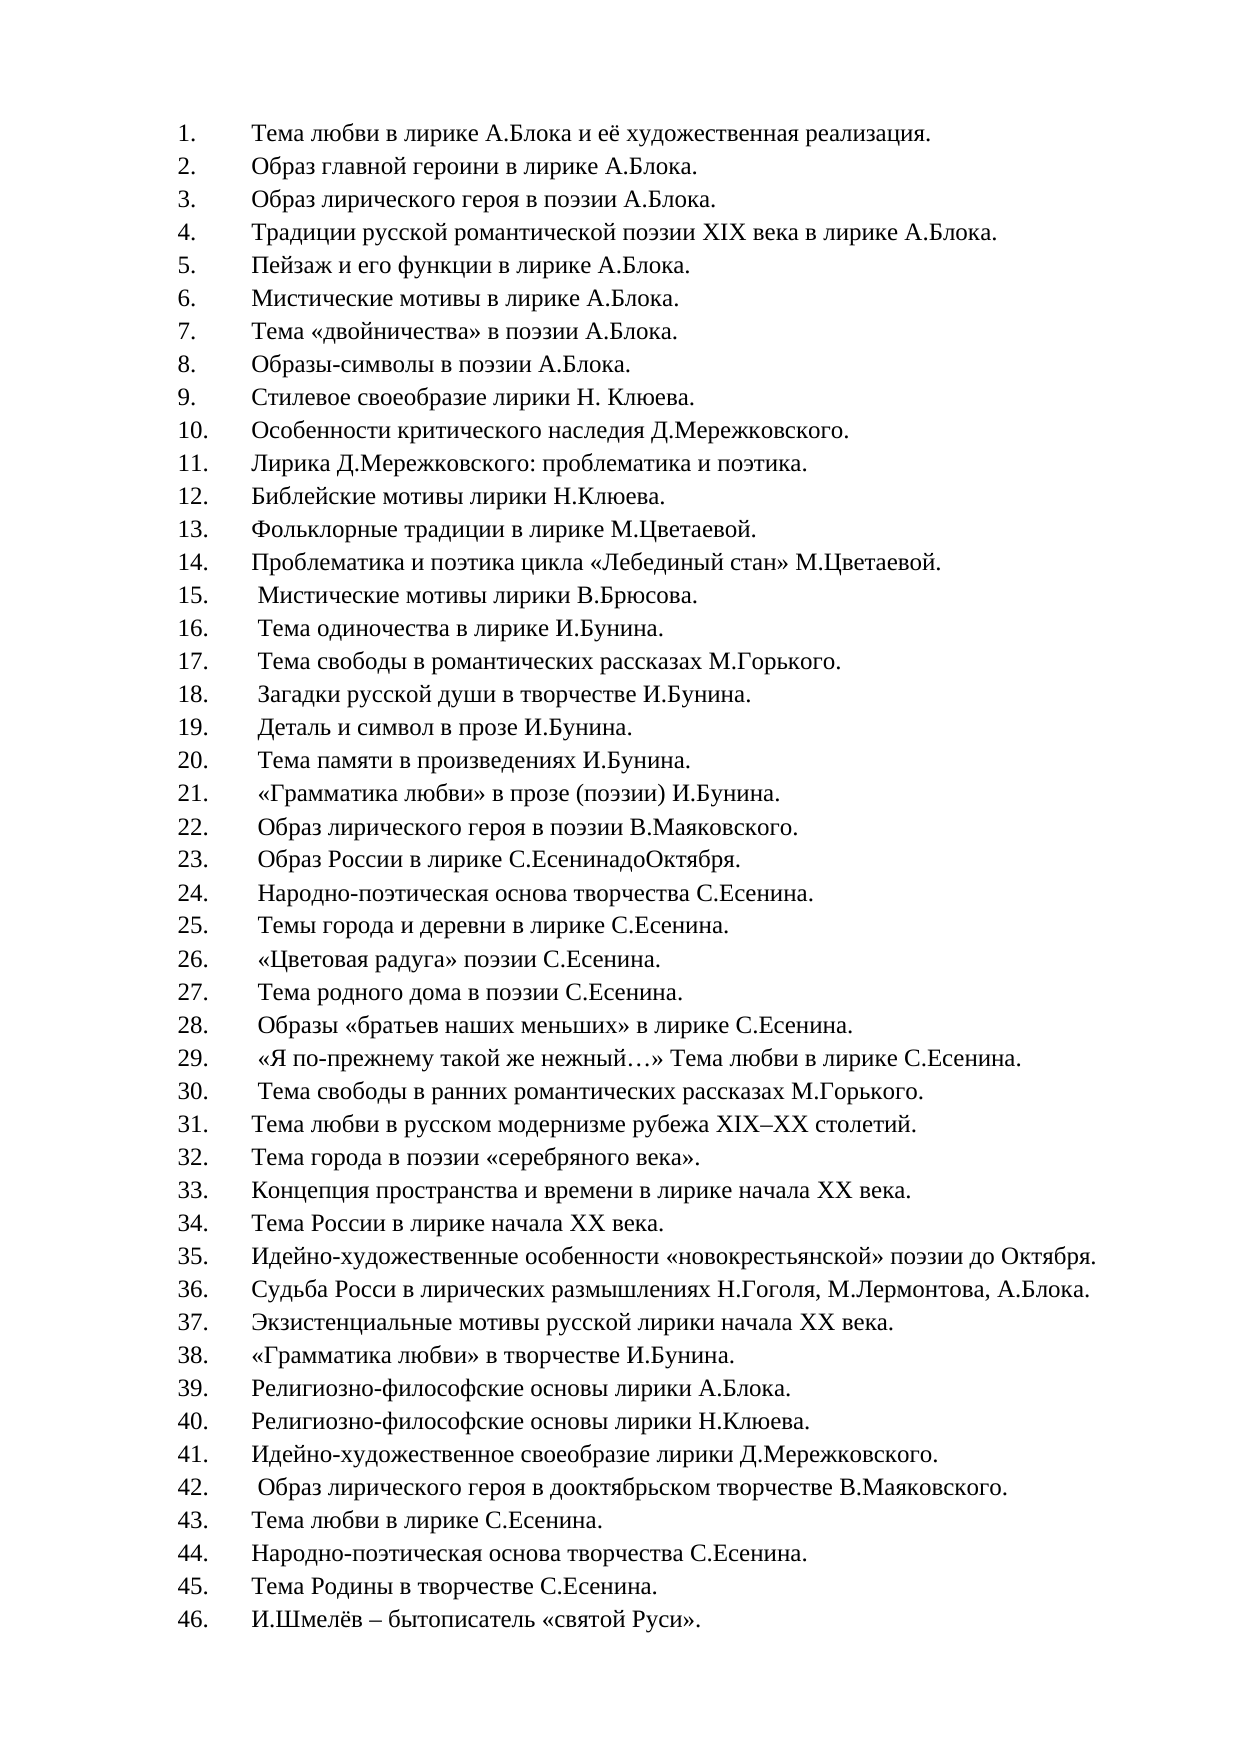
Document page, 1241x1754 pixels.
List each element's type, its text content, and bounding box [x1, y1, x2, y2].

list Тема Родины в творчестве С.Есенина. [177, 1571, 1152, 1600]
list Мистические мотивы лирики В.Брюсова. [177, 580, 1152, 609]
list Тема любви в русском модернизме рубежа XIX–XX столетий. [177, 1109, 1152, 1137]
list Фольклорные традиции в лирике М.Цветаевой. [177, 514, 1152, 543]
list Экзистенциальные мотивы русской лирики начала XX века. [177, 1307, 1152, 1336]
list «Грамматика любви» в прозе (поэзии) И.Бунина. [177, 778, 1152, 807]
list Судьба Росси в лирических размышлениях Н.Гоголя, М.Лермонтова, А.Блока. [177, 1274, 1152, 1303]
list Концепция пространства и времени в лирике начала XX века. [177, 1175, 1152, 1203]
list Тема города в поэзии «серебряного века». [177, 1142, 1152, 1171]
list Тема свободы в ранних романтических рассказах М.Горького. [177, 1076, 1152, 1104]
list Образ России в лирике С.ЕсенинадоОктября. [177, 844, 1152, 873]
list Религиозно-философские основы лирики Н.Клюева. [177, 1406, 1152, 1435]
list Традиции русской романтической поэзии XIX века в лирике А.Блока. [177, 217, 1152, 246]
list Религиозно-философские основы лирики А.Блока. [177, 1373, 1152, 1402]
list Тема родного дома в поэзии С.Есенина. [177, 977, 1152, 1005]
list Тема России в лирике начала XX века. [177, 1208, 1152, 1237]
list «Я по-прежнему такой же нежный…» Тема любви в лирике С.Есенина. [177, 1043, 1152, 1071]
list Образ лирического героя в поэзии А.Блока. [177, 184, 1152, 213]
list Пейзаж и его функции в лирике А.Блока. [177, 250, 1152, 279]
list «Грамматика любви» в творчестве И.Бунина. [177, 1340, 1152, 1369]
list Тема любви в лирике С.Есенина. [177, 1505, 1152, 1534]
list Проблематика и поэтика цикла «Лебединый стан» М.Цветаевой. [177, 547, 1152, 576]
list Образы-символы в поэзии А.Блока. [177, 349, 1152, 378]
list Мистические мотивы в лирике А.Блока. [177, 283, 1152, 312]
list Лирика Д.Мережковского: проблематика и поэтика. [177, 448, 1152, 477]
list Стилевое своеобразие лирики Н. Клюева. [177, 382, 1152, 411]
list «Цветовая радуга» поэзии С.Есенина. [177, 944, 1152, 972]
list Тема одиночества в лирике И.Бунина. [177, 613, 1152, 642]
list Народно-поэтическая основа творчества С.Есенина. [177, 1538, 1152, 1567]
list Образ лирического героя в поэзии В.Маяковского. [177, 812, 1152, 840]
list Тема свободы в романтических рассказах М.Горького. [177, 646, 1152, 675]
list Образ главной героини в лирике А.Блока. [177, 151, 1152, 180]
list Особенности критического наследия Д.Мережковского. [177, 415, 1152, 444]
list Тема «двойничества» в поэзии А.Блока. [177, 316, 1152, 345]
list Тема памяти в произведениях И.Бунина. [177, 746, 1152, 774]
list Народно-поэтическая основа творчества С.Есенина. [177, 878, 1152, 906]
list Библейские мотивы лирики Н.Клюева. [177, 481, 1152, 510]
list Идейно-художественные особенности «новокрестьянской» поэзии до Октября. [177, 1241, 1152, 1269]
list И.Шмелёв – бытописатель «святой Руси». [177, 1604, 1152, 1633]
list Деталь и символ в прозе И.Бунина. [177, 712, 1152, 741]
list Тема любви в лирике А.Блока и её художественная реализация. [177, 118, 1152, 147]
list Образ лирического героя в дооктябрьском творчестве В.Маяковского. [177, 1472, 1152, 1501]
list Идейно-художественное своеобразие лирики Д.Мережковского. [177, 1439, 1152, 1468]
list Образы «братьев наших меньших» в лирике С.Есенина. [177, 1010, 1152, 1038]
list Загадки русской души в творчестве И.Бунина. [177, 679, 1152, 708]
list Темы города и деревни в лирике С.Есенина. [177, 911, 1152, 939]
